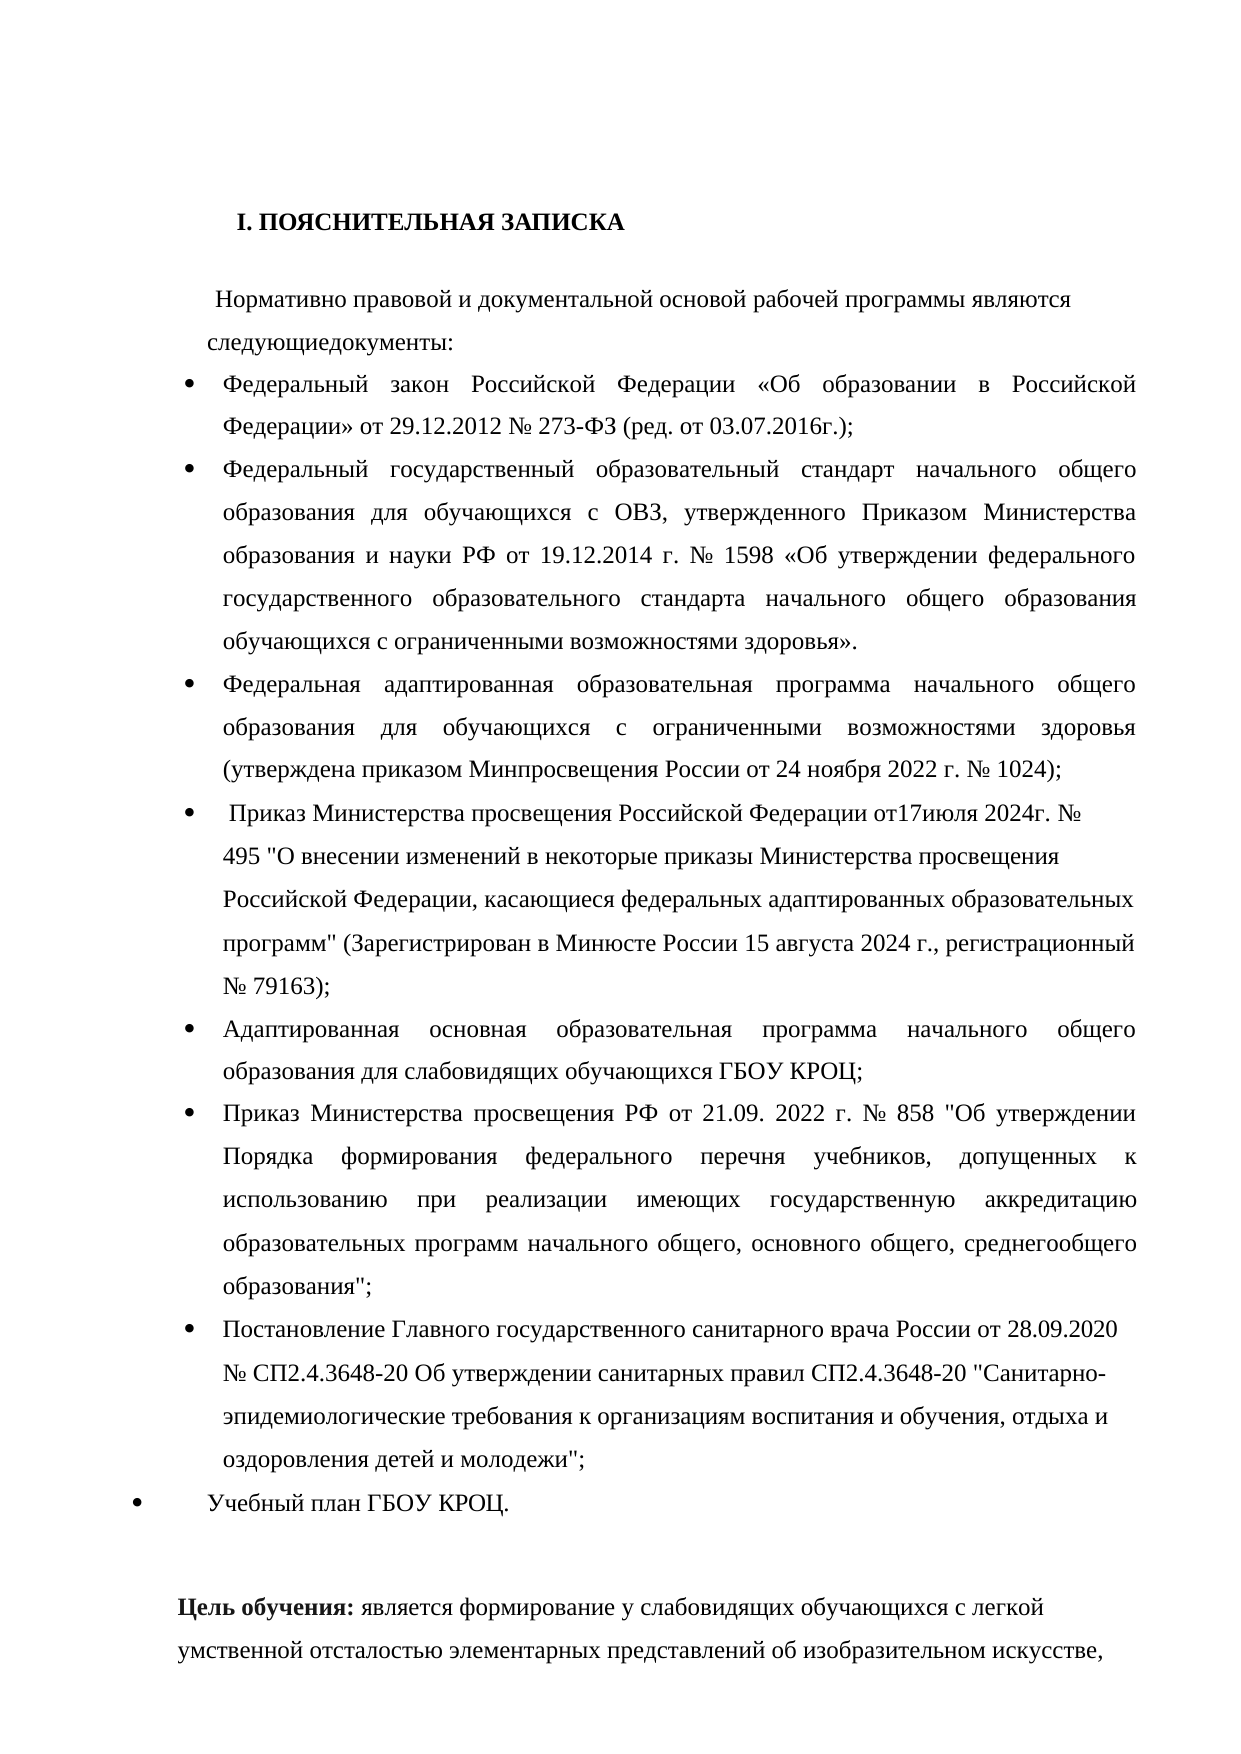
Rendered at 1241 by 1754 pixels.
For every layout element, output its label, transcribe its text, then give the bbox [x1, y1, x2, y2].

list Федеральный закон Российской Федерации «Об образовании в Российской Федерации» от 29.12.2012 № 273-ФЗ (ред. от 03.07.2016г.); [185, 369, 1137, 440]
text Нормативно правовой и документальной основой рабочей программы являются следующиедокументы: [207, 284, 1136, 356]
list Постановление Главного государственного санитарного врача России от 28.09.2020 [185, 1314, 1151, 1343]
list Федеральная адаптированная образовательная программа начального общего образования для обучающихся с ограниченными возможностями здоровья (утверждена приказом Минпросвещения России от 24 ноября 2022 г. № 1024); [185, 669, 1136, 783]
text 495 "О внесении изменений в некоторые приказы Министерства просвещения Российской Федерации, касающиеся федеральных адаптированных образовательных программ" (Зарегистрирован в Минюсте России 15 августа 2024 г., регистрационный № 79163); [223, 841, 1136, 999]
text № СП2.4.3648-20 Об утверждении санитарных правил СП2.4.3648-20 "Санитарно- эпидемиологические требования к организациям воспитания и обучения, отдыха и оздоровления детей и молодежи"; [223, 1358, 1138, 1473]
list Приказ Министерства просвещения Российской Федерации от17июля 2024г. № [185, 797, 1151, 827]
list Адаптированная основная образовательная программа начального общего образования для слабовидящих обучающихся ГБОУ КРОЦ; [185, 1014, 1136, 1084]
list Федеральный государственный образовательный стандарт начального общего образования для обучающихся с ОВЗ, утвержденного Приказом Министерства образования и науки РФ от 19.12.2014 г. № 1598 «Об утверждении федерального государственного образовательного стандарта начального общего образования обучающихся с ограниченными возможностями здоровья». [185, 454, 1137, 655]
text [177, 1592, 1151, 1664]
text I. ПОЯСНИТЕЛЬНАЯ ЗАПИСКА [236, 207, 1151, 236]
list Учебный план ГБОУ КРОЦ. [133, 1488, 1151, 1518]
list Приказ Министерства просвещения РФ от 21.09. 2022 г. № 858 "Об утверждении Порядка формирования федерального перечня учебников, допущенных к использованию при реализации имеющих государственную аккредитацию образовательных программ начального общего, основного общего, среднегообщего образования"; [185, 1098, 1137, 1299]
